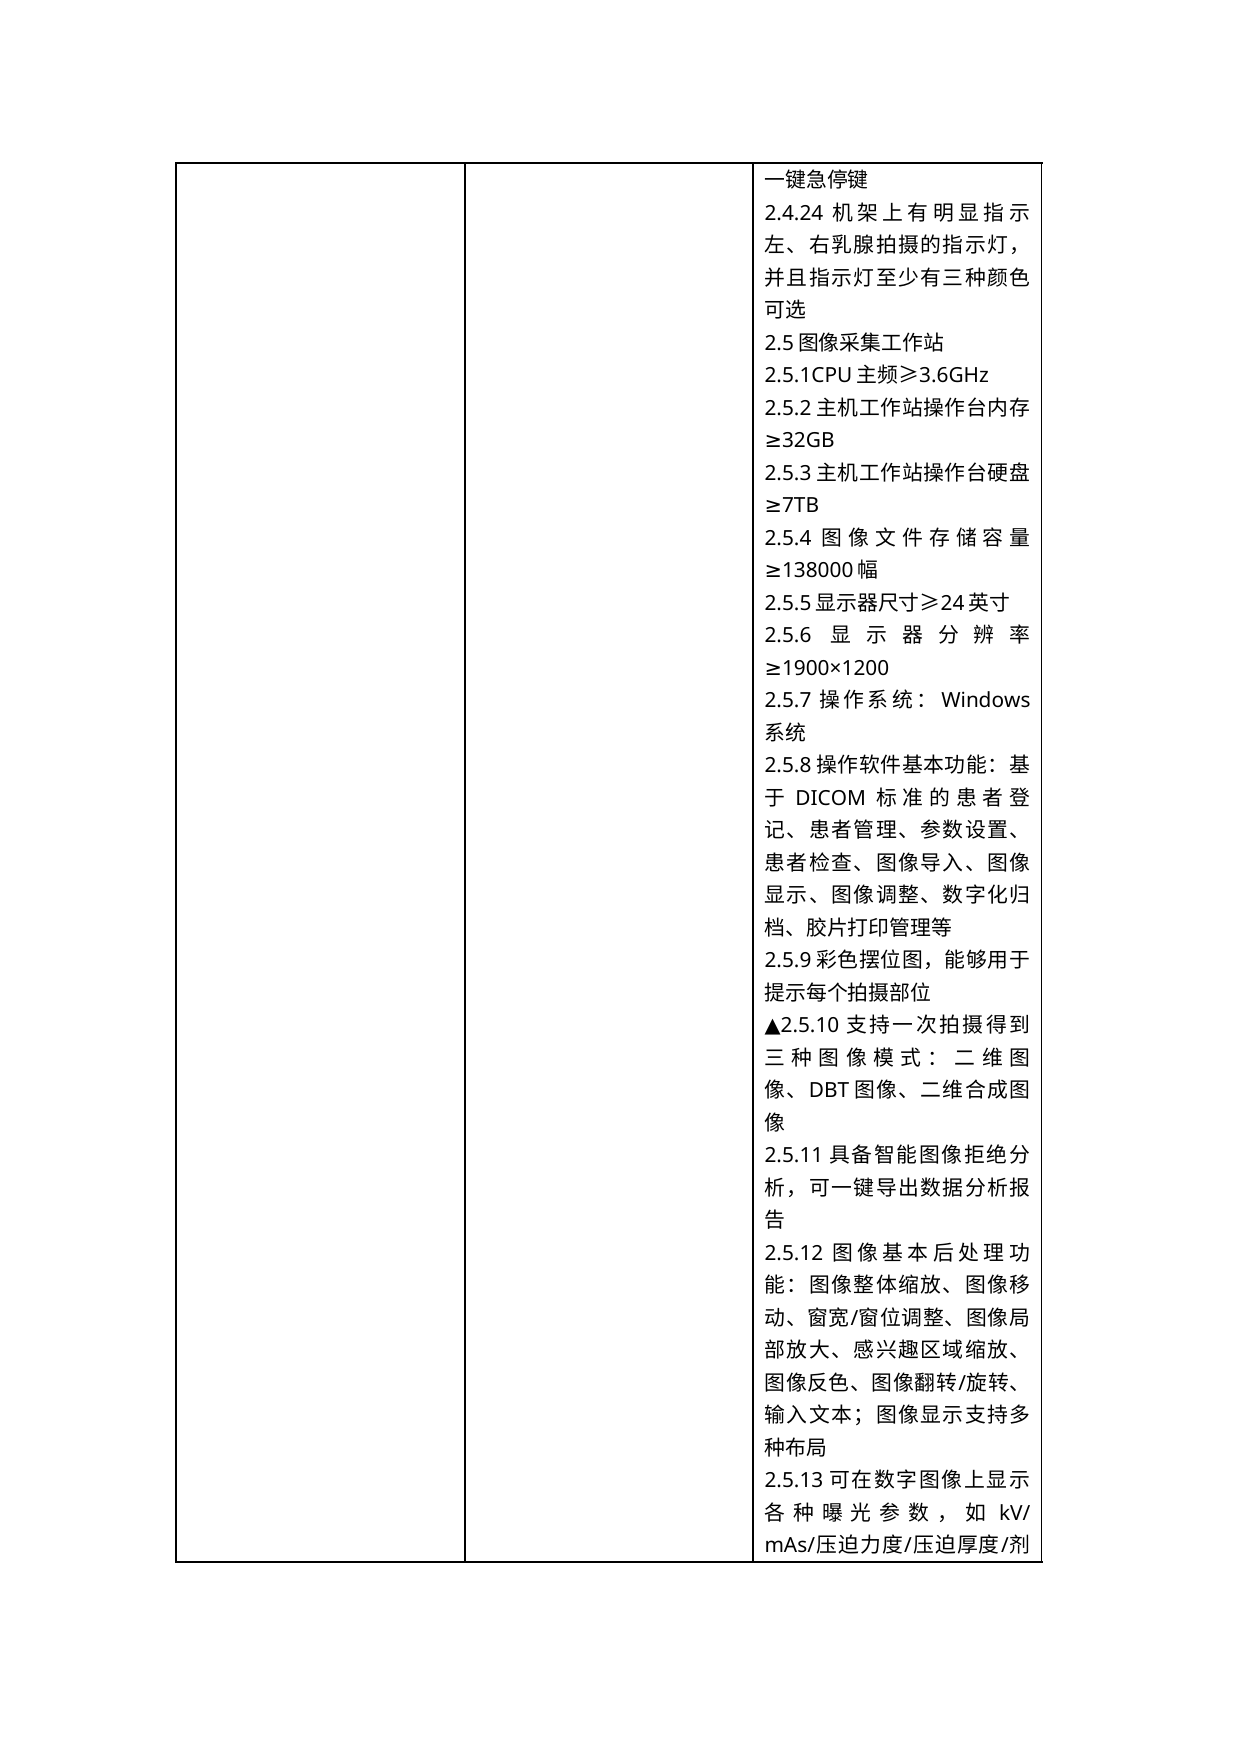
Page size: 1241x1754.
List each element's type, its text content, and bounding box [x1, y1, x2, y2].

table_cell 1 [177, 164, 464, 1561]
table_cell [754, 164, 1041, 1561]
table_cell [466, 164, 752, 1561]
